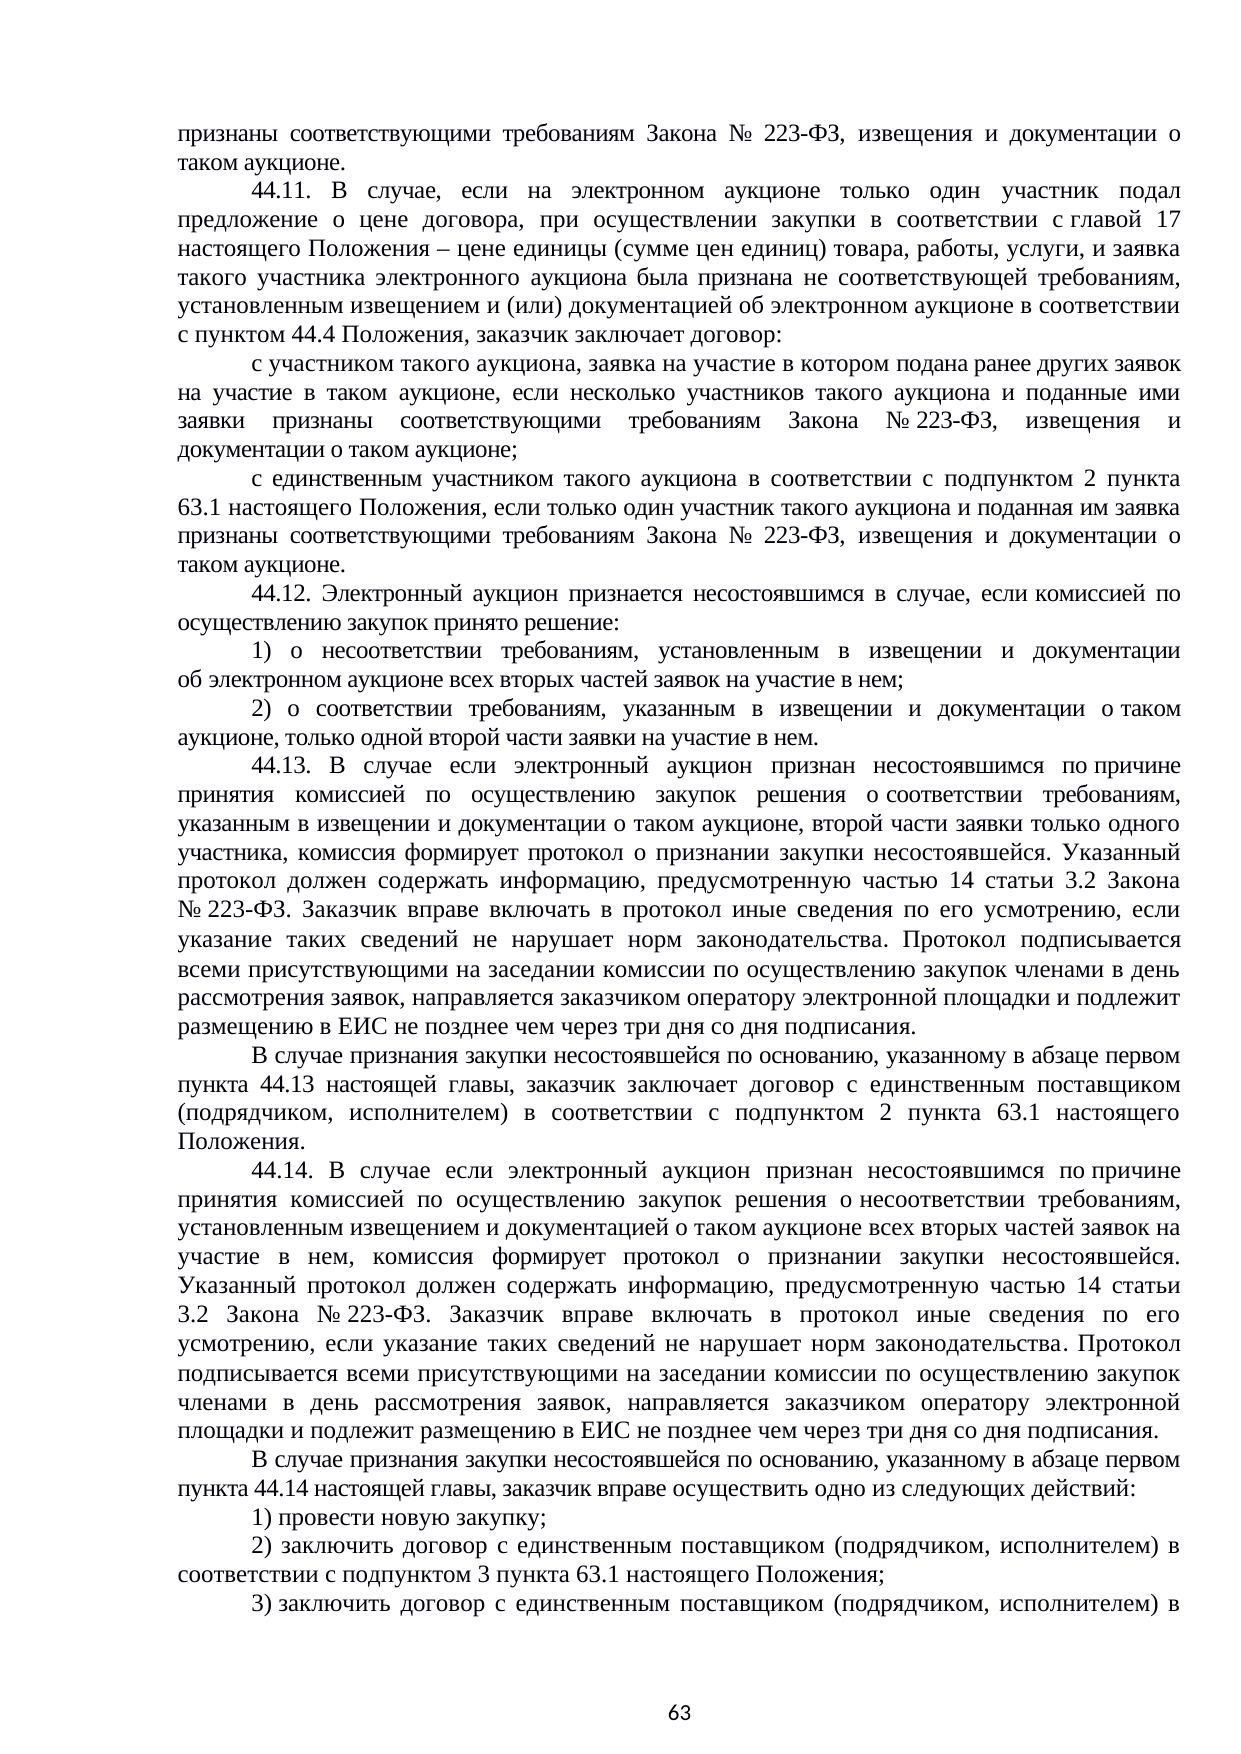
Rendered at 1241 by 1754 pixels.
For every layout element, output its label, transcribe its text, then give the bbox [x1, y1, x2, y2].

text 44.12. Электронный аукцион признается несостоявшимся в случае, если комиссией по осуществлению закупок принято решение: [177, 578, 1181, 636]
text 1) провести новую закупку; [177, 1502, 1181, 1530]
text 2) о соответствии требованиям, указанным в извещении и документации о таком аукционе, только одной второй части заявки на участие в нем. [177, 693, 1181, 751]
text 44.11. В случае, если на электронном аукционе только один участник подал предложение о цене договора, при осуществлении закупки в соответствии с главой 17 настоящего Положения – цене единицы (сумме цен единиц) товара, работы, услуги, и заявка такого участника электронного аукциона была признана не соответствующей требованиям, установленным извещением и (или) документацией об электронном аукционе в соответствии с пунктом 44.4 Положения, заказчик заключает договор: [177, 176, 1181, 348]
text 2) заключить договор с единственным поставщиком (подрядчиком, исполнителем) в соответствии с подпунктом 3 пункта 63.1 настоящего Положения; [177, 1530, 1181, 1588]
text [177, 1588, 1181, 1617]
text В случае признания закупки несостоявшейся по основанию, указанному в абзаце первом пункта 44.13 настоящей главы, заказчик заключает договор с единственным поставщиком (подрядчиком, исполнителем) в соответствии с подпунктом 2 пункта 63.1 настоящего Положения. [177, 1040, 1181, 1155]
text 1) о несоответствии требованиям, установленным в извещении и документации об электронном аукционе всех вторых частей заявок на участие в нем; [177, 636, 1181, 693]
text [177, 118, 1181, 176]
text 44.14. В случае если электронный аукцион признан несостоявшимся по причине принятия комиссией по осуществлению закупок решения о несоответствии требованиям, установленным извещением и документацией о таком аукционе всех вторых частей заявок на участие в нем, комиссия формирует протокол о признании закупки несостоявшейся. Указанный протокол должен содержать информацию, предусмотренную частью 14 статьи 3.2 Закона № 223-ФЗ. Заказчик вправе включать в протокол иные сведения по его усмотрению, если указание таких сведений не нарушает норм законодательства. Протокол подписывается всеми присутствующими на заседании комиссии по осуществлению закупок членами в день рассмотрения заявок, направляется заказчиком оператору электронной площадки и подлежит размещению в ЕИС не позднее чем через три дня со дня подписания. [177, 1155, 1181, 1444]
text 44.13. В случае если электронный аукцион признан несостоявшимся по причине принятия комиссией по осуществлению закупок решения о соответствии требованиям, указанным в извещении и документации о таком аукционе, второй части заявки только одного участника, комиссия формирует протокол о признании закупки несостоявшейся. Указанный протокол должен содержать информацию, предусмотренную частью 14 статьи 3.2 Закона № 223-ФЗ. Заказчик вправе включать в протокол иные сведения по его усмотрению, если указание таких сведений не нарушает норм законодательства. Протокол подписывается всеми присутствующими на заседании комиссии по осуществлению закупок членами в день рассмотрения заявок, направляется заказчиком оператору электронной площадки и подлежит размещению в ЕИС не позднее чем через три дня со дня подписания. [177, 751, 1181, 1040]
text В случае признания закупки несостоявшейся по основанию, указанному в абзаце первом пункта 44.14 настоящей главы, заказчик вправе осуществить одно из следующих действий: [177, 1444, 1181, 1502]
